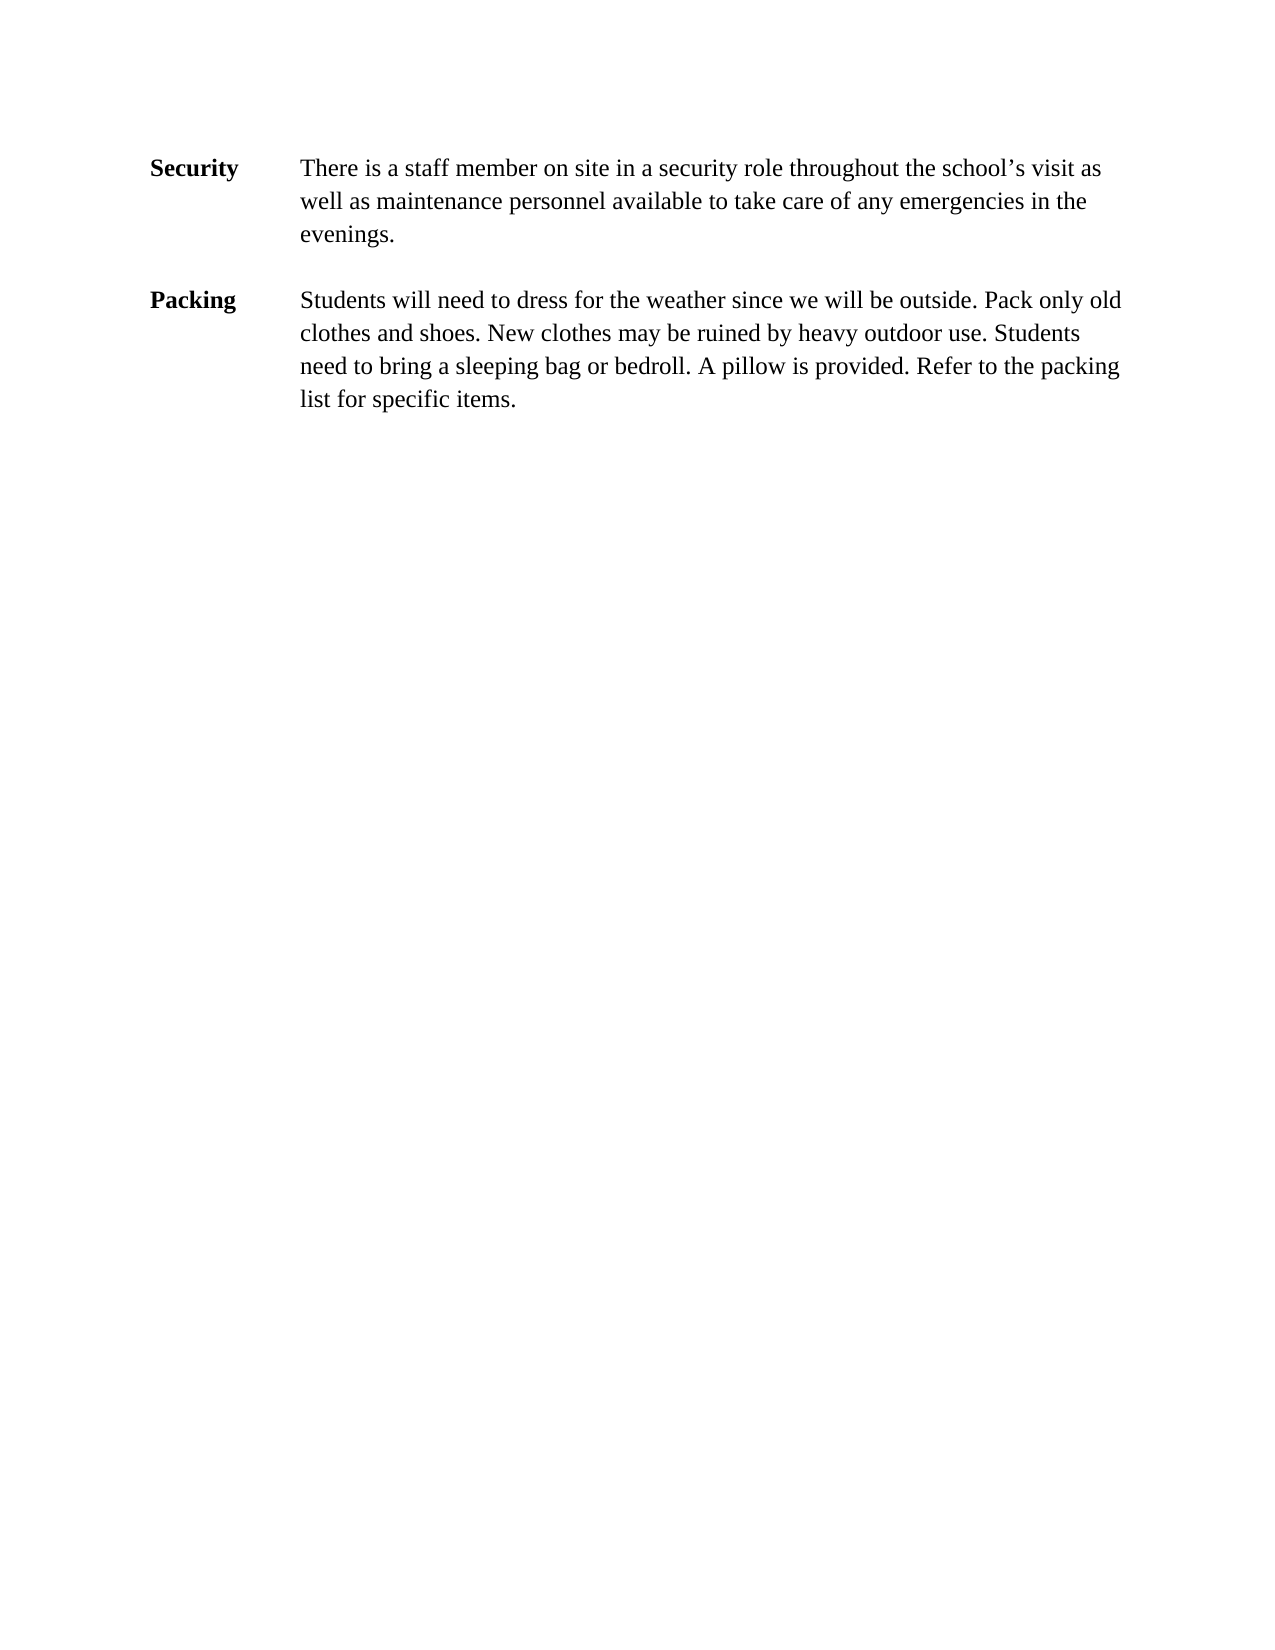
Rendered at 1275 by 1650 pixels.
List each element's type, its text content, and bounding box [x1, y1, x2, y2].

text Packing Students will need to dress for the weather since we will be outside. Pack only old clothes and shoes. New clothes may be ruined by heavy outdoor use. Students need to bring a sleeping bag or bedroll. A pillow is provided. Refer to the packing list for specific items. [150, 285, 1125, 413]
text Security There is a staff member on site in a security role throughout the school’s visit as well as maintenance personnel available to take care of any emergencies in the evenings. [150, 153, 1125, 248]
